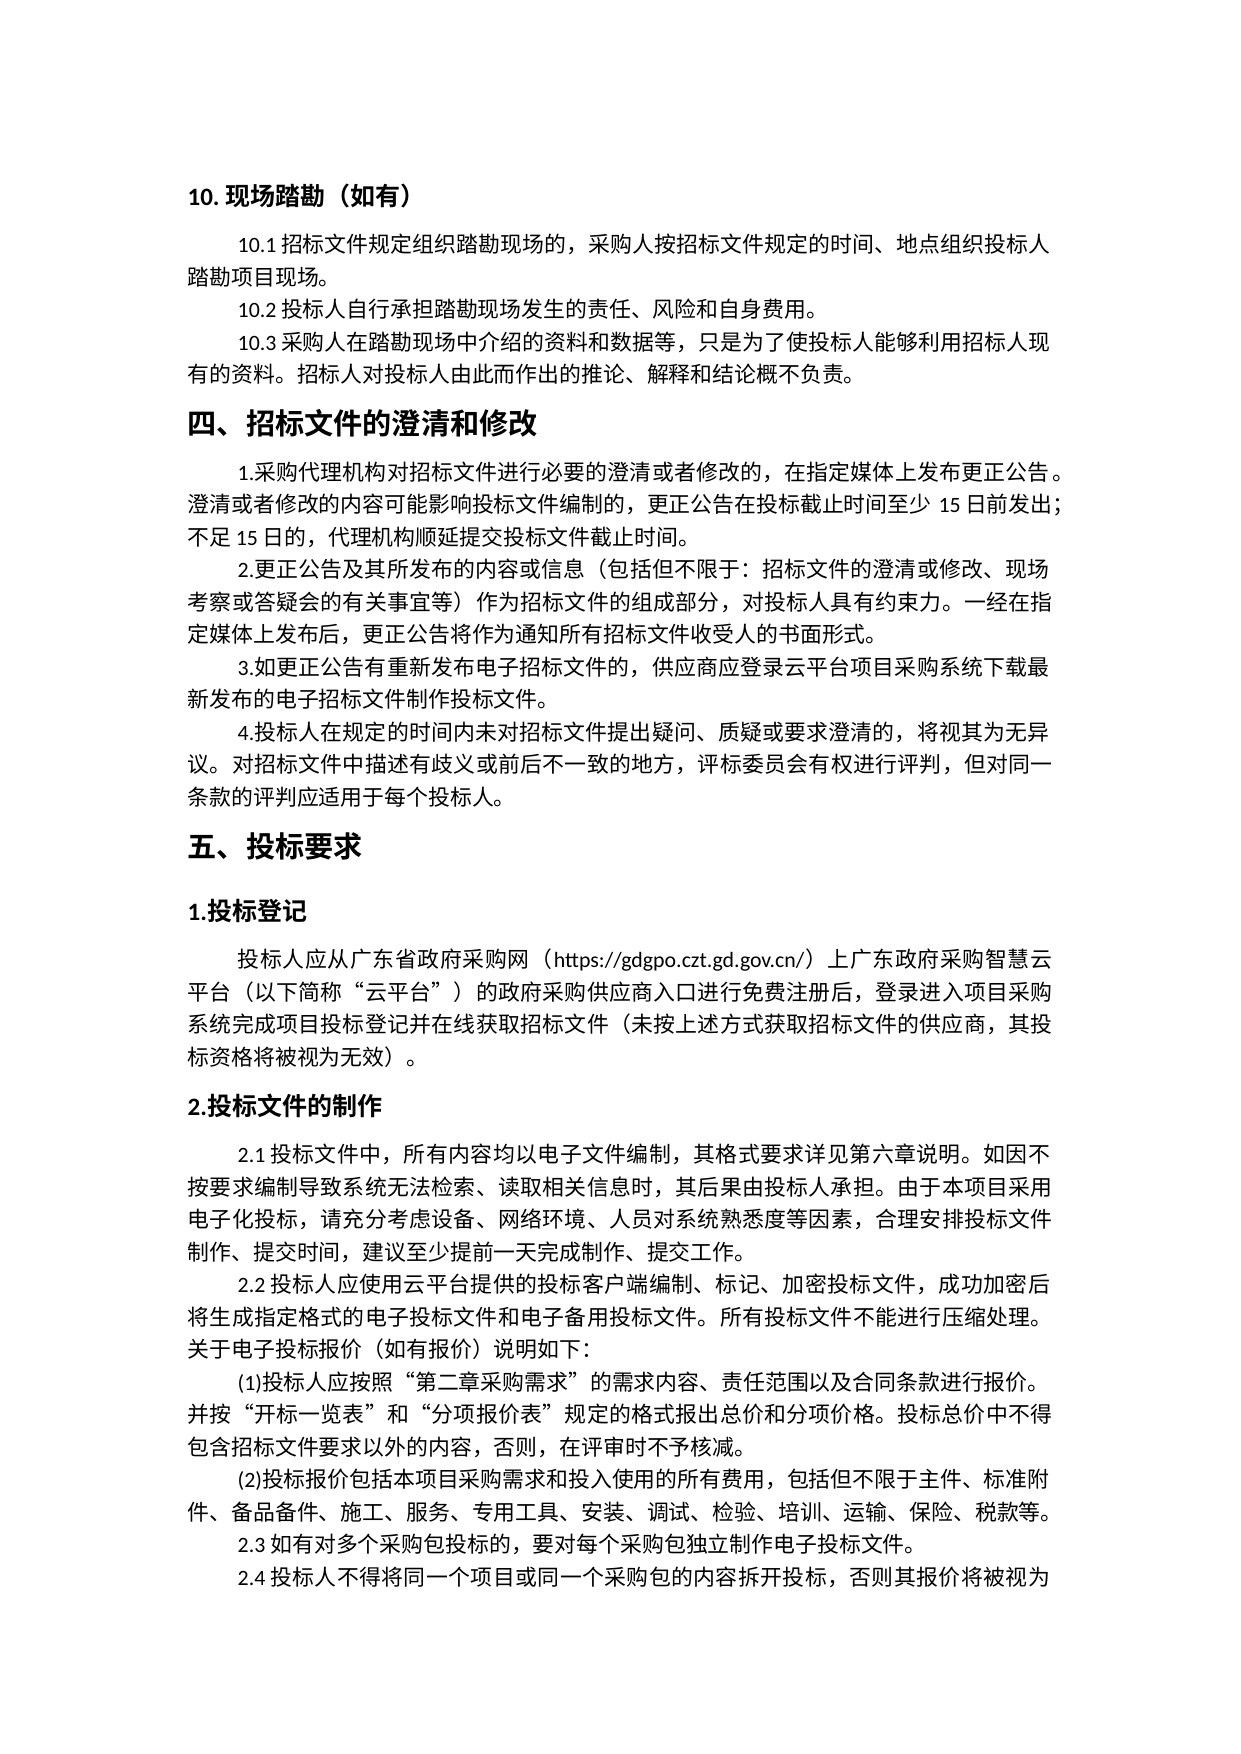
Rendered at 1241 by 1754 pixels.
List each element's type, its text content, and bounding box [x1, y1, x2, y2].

text 2.更正公告及其所发布的内容或信息（包括但不限于：招标文件的澄清或修改、现场考察或答疑会的有关事宜等）作为招标文件的组成部分，对投标人具有约束力。一经在指定媒体上发布后，更正公告将作为通知所有招标文件收受人的书面形式。 [187, 552, 1053, 649]
text 1.采购代理机构对招标文件进行必要的澄清或者修改的，在指定媒体上发布更正公告。澄清或者修改的内容可能影响投标文件编制的，更正公告在投标截止时间至少15日前发出；不足15日的，代理机构顺延提交投标文件截止时间。 [187, 454, 1053, 552]
text 10.1招标文件规定组织踏勘现场的，采购人按招标文件规定的时间、地点组织投标人踏勘项目现场。 [187, 227, 1053, 292]
text 2.投标文件的制作 [187, 1072, 1053, 1137]
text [187, 1559, 1053, 1592]
text 2.1投标文件中，所有内容均以电子文件编制，其格式要求详见第六章说明。如因不按要求编制导致系统无法检索、读取相关信息时，其后果由投标人承担。由于本项目采用电子化投标，请充分考虑设备、网络环境、人员对系统熟悉度等因素，合理安排投标文件制作、提交时间，建议至少提前一天完成制作、提交工作。 [187, 1137, 1053, 1267]
text 3.如更正公告有重新发布电子招标文件的，供应商应登录云平台项目采购系统下载最新发布的电子招标文件制作投标文件。 [187, 649, 1053, 714]
text 1.投标登记 [187, 877, 1053, 942]
text 五、投标要求 [187, 812, 1053, 877]
text 10. 现场踏勘（如有） [187, 162, 1053, 227]
text 4.投标人在规定的时间内未对招标文件提出疑问、质疑或要求澄清的，将视其为无异议。对招标文件中描述有歧义或前后不一致的地方，评标委员会有权进行评判，但对同一条款的评判应适用于每个投标人。 [187, 714, 1053, 812]
text (2)投标报价包括本项目采购需求和投入使用的所有费用，包括但不限于主件、标准附件、备品备件、施工、服务、专用工具、安装、调试、检验、培训、运输、保险、税款等。 [187, 1462, 1053, 1527]
text 四、招标文件的澄清和修改 [187, 389, 1053, 454]
text 投标人应从广东省政府采购网（https://gdgpo.czt.gd.gov.cn/）上广东政府采购智慧云平台（以下简称“云平台”）的政府采购供应商入口进行免费注册后，登录进入项目采购系统完成项目投标登记并在线获取招标文件（未按上述方式获取招标文件的供应商，其投标资格将被视为无效）。 [187, 942, 1053, 1072]
text 10.3采购人在踏勘现场中介绍的资料和数据等，只是为了使投标人能够利用招标人现有的资料。招标人对投标人由此而作出的推论、解释和结论概不负责。 [187, 324, 1053, 389]
text 2.2投标人应使用云平台提供的投标客户端编制、标记、加密投标文件，成功加密后将生成指定格式的电子投标文件和电子备用投标文件。所有投标文件不能进行压缩处理。关于电子投标报价（如有报价）说明如下： [187, 1267, 1053, 1364]
text 2.3 如有对多个采购包投标的，要对每个采购包独立制作电子投标文件。 [187, 1527, 1053, 1559]
text (1)投标人应按照“第二章采购需求”的需求内容、责任范围以及合同条款进行报价。并按“开标一览表”和“分项报价表”规定的格式报出总价和分项价格。投标总价中不得包含招标文件要求以外的内容，否则，在评审时不予核减。 [187, 1364, 1053, 1462]
text 10.2投标人自行承担踏勘现场发生的责任、风险和自身费用。 [187, 292, 1053, 324]
